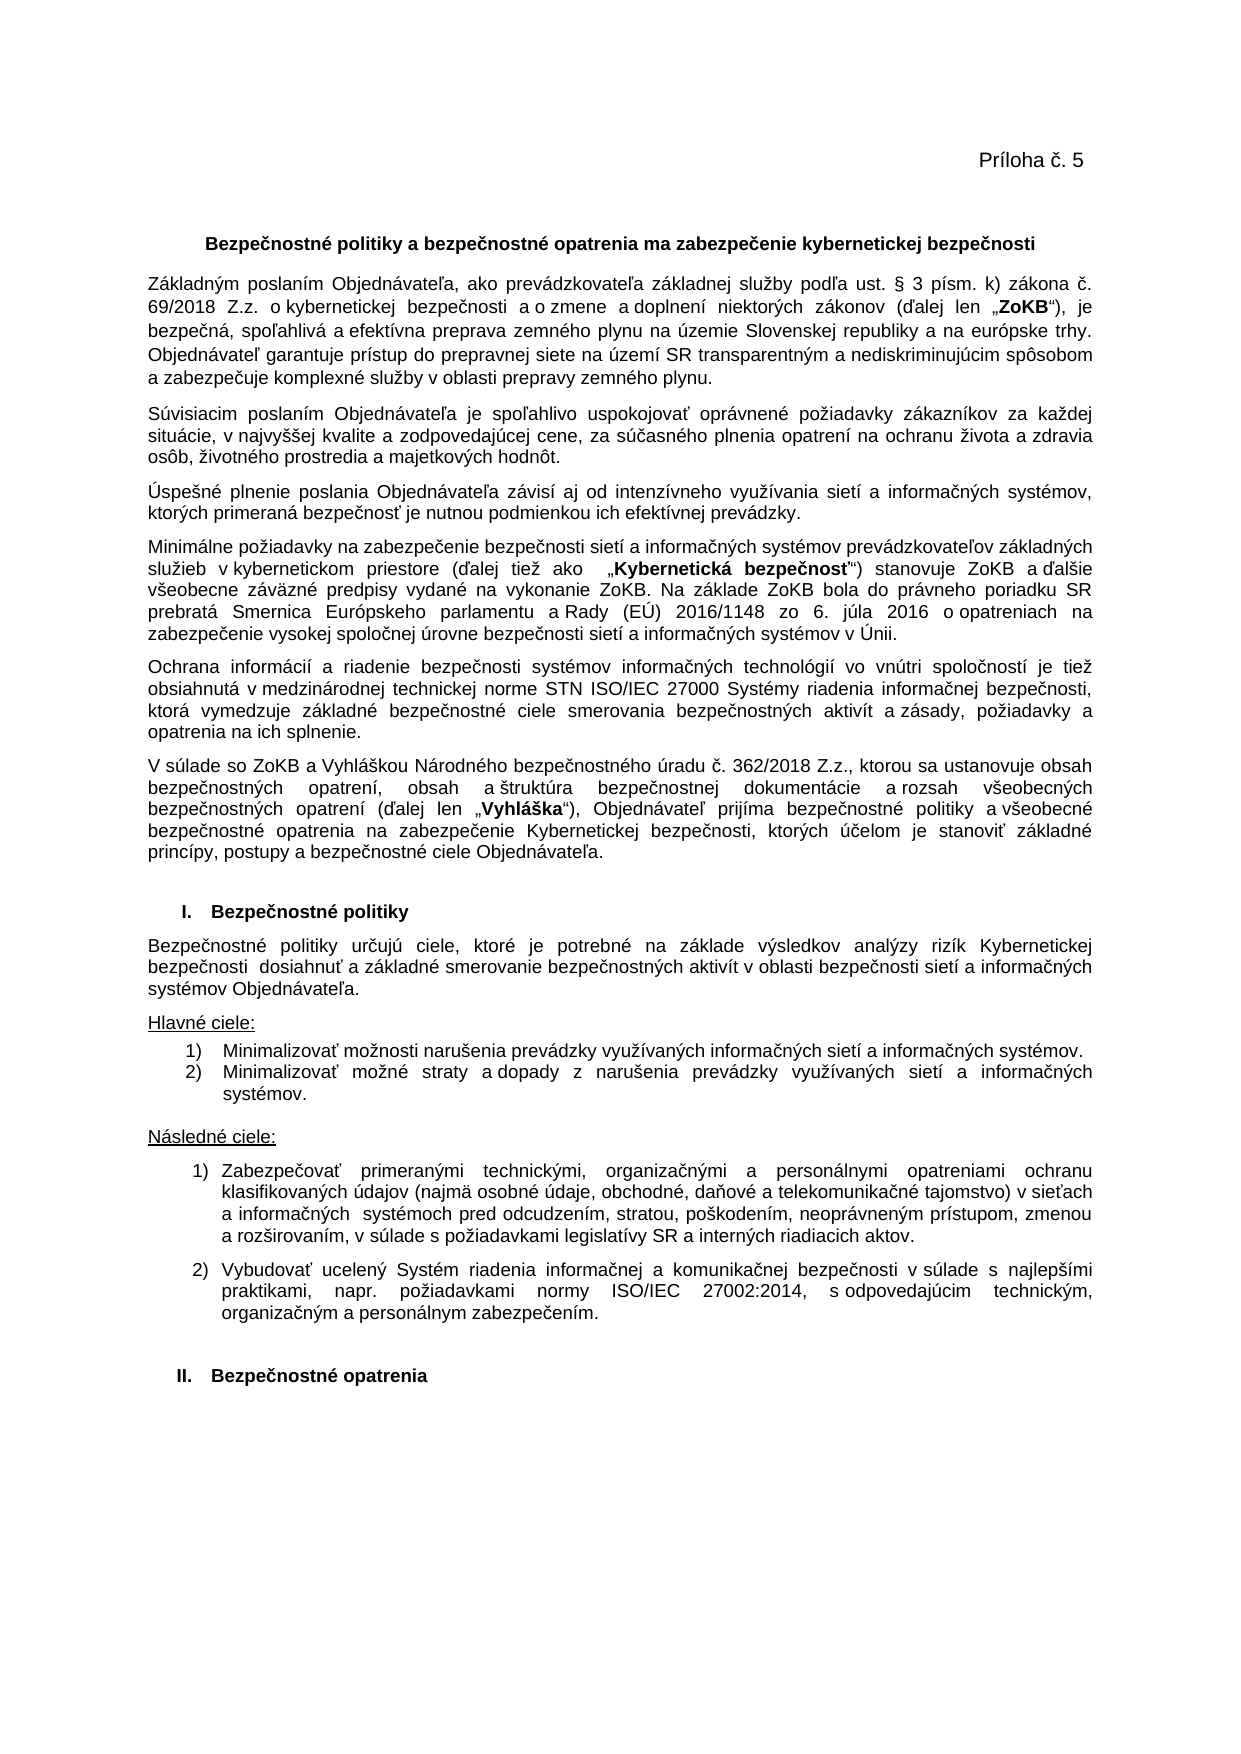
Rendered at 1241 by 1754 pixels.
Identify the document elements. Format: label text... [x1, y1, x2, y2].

text Základným poslaním Objednávateľa, ako prevádzkovateľa základnej služby podľa ust. § 3 písm. k) zákona č. 69/2018 Z.z. o kybernetickej bezpečnosti a o zmene a doplnení niektorých zákonov (ďalej len „ZoKB“), je bezpečná, spoľahlivá a efektívna preprava zemného plynu na územie Slovenskej republiky a na európske trhy. Objednávateľ garantuje prístup do prepravnej siete na území SR transparentným a nediskriminujúcim spôsobom a zabezpečuje komplexné služby v oblasti prepravy zemného plynu. [148, 272, 1093, 389]
text Bezpečnostné politiky a bezpečnostné opatrenia ma zabezpečenie kybernetickej bezpečnosti [148, 233, 1093, 254]
list Bezpečnostné opatrenia [192, 1364, 1093, 1386]
text Príloha č. 5 [148, 148, 1093, 172]
list Minimalizovať možné straty a dopady z narušenia prevádzky využívaných sietí a informačných systémov. [185, 1061, 1093, 1104]
list Bezpečnostné politiky [192, 900, 1093, 922]
list Vybudovať ucelený Systém riadenia informačnej a komunikačnej bezpečnosti v súlade s najlepšími praktikami, napr. požiadavkami normy ISO/IEC 27002:2014, s odpovedajúcim technickým, organizačným a personálnym zabezpečením. [192, 1258, 1093, 1323]
text Minimálne požiadavky na zabezpečenie bezpečnosti sietí a informačných systémov prevádzkovateľov základných služieb v kybernetickom priestore (ďalej tiež ako „Kybernetická bezpečnosť“) stanovuje ZoKB a ďalšie všeobecne záväzné predpisy vydané na vykonanie ZoKB. Na základe ZoKB bola do právneho poriadku SR prebratá Smernica Európskeho parlamentu a Rady (EÚ) 2016/1148 zo 6. júla 2016 o opatreniach na zabezpečenie vysokej spoločnej úrovne bezpečnosti sietí a informačných systémov v Únii. [148, 536, 1093, 644]
text V súlade so ZoKB a Vyhláškou Národného bezpečnostného úradu č. 362/2018 Z.z., ktorou sa ustanovuje obsah bezpečnostných opatrení, obsah a štruktúra bezpečnostnej dokumentácie a rozsah všeobecných bezpečnostných opatrení (ďalej len „Vyhláška“), Objednávateľ prijíma bezpečnostné politiky a všeobecné bezpečnostné opatrenia na zabezpečenie Kybernetickej bezpečnosti, ktorých účelom je stanoviť základné princípy, postupy a bezpečnostné ciele Objednávateľa. [148, 755, 1093, 863]
text Hlavné ciele: [148, 1012, 1093, 1033]
text Súvisiacim poslaním Objednávateľa je spoľahlivo uspokojovať oprávnené požiadavky zákazníkov za každej situácie, v najvyššej kvalite a zodpovedajúcej cene, za súčasného plnenia opatrení na ochranu života a zdravia osôb, životného prostredia a majetkových hodnôt. [148, 403, 1093, 468]
text Následné ciele: [148, 1126, 1093, 1147]
text Bezpečnostné politiky určujú ciele, ktoré je potrebné na základe výsledkov analýzy rizík Kybernetickej bezpečnosti dosiahnuť a základné smerovanie bezpečnostných aktivít v oblasti bezpečnosti sietí a informačných systémov Objednávateľa. [148, 934, 1093, 999]
text Úspešné plnenie poslania Objednávateľa závisí aj od intenzívneho využívania sietí a informačných systémov, ktorých primeraná bezpečnosť je nutnou podmienkou ich efektívnej prevádzky. [148, 480, 1093, 523]
list Minimalizovať možnosti narušenia prevádzky využívaných informačných sietí a informačných systémov. [185, 1039, 1093, 1061]
text Ochrana informácií a riadenie bezpečnosti systémov informačných technológií vo vnútri spoločností je tiež obsiahnutá v medzinárodnej technickej norme STN ISO/IEC 27000 Systémy riadenia informačnej bezpečnosti, ktorá vymedzuje základné bezpečnostné ciele smerovania bezpečnostných aktivít a zásady, požiadavky a opatrenia na ich splnenie. [148, 656, 1093, 743]
list Zabezpečovať primeranými technickými, organizačnými a personálnymi opatreniami ochranu klasifikovaných údajov (najmä osobné údaje, obchodné, daňové a telekomunikačné tajomstvo) v sieťach a informačných systémoch pred odcudzením, stratou, poškodením, neoprávneným prístupom, zmenou a rozširovaním, v súlade s požiadavkami legislatívy SR a interných riadiacich aktov. [192, 1160, 1093, 1246]
